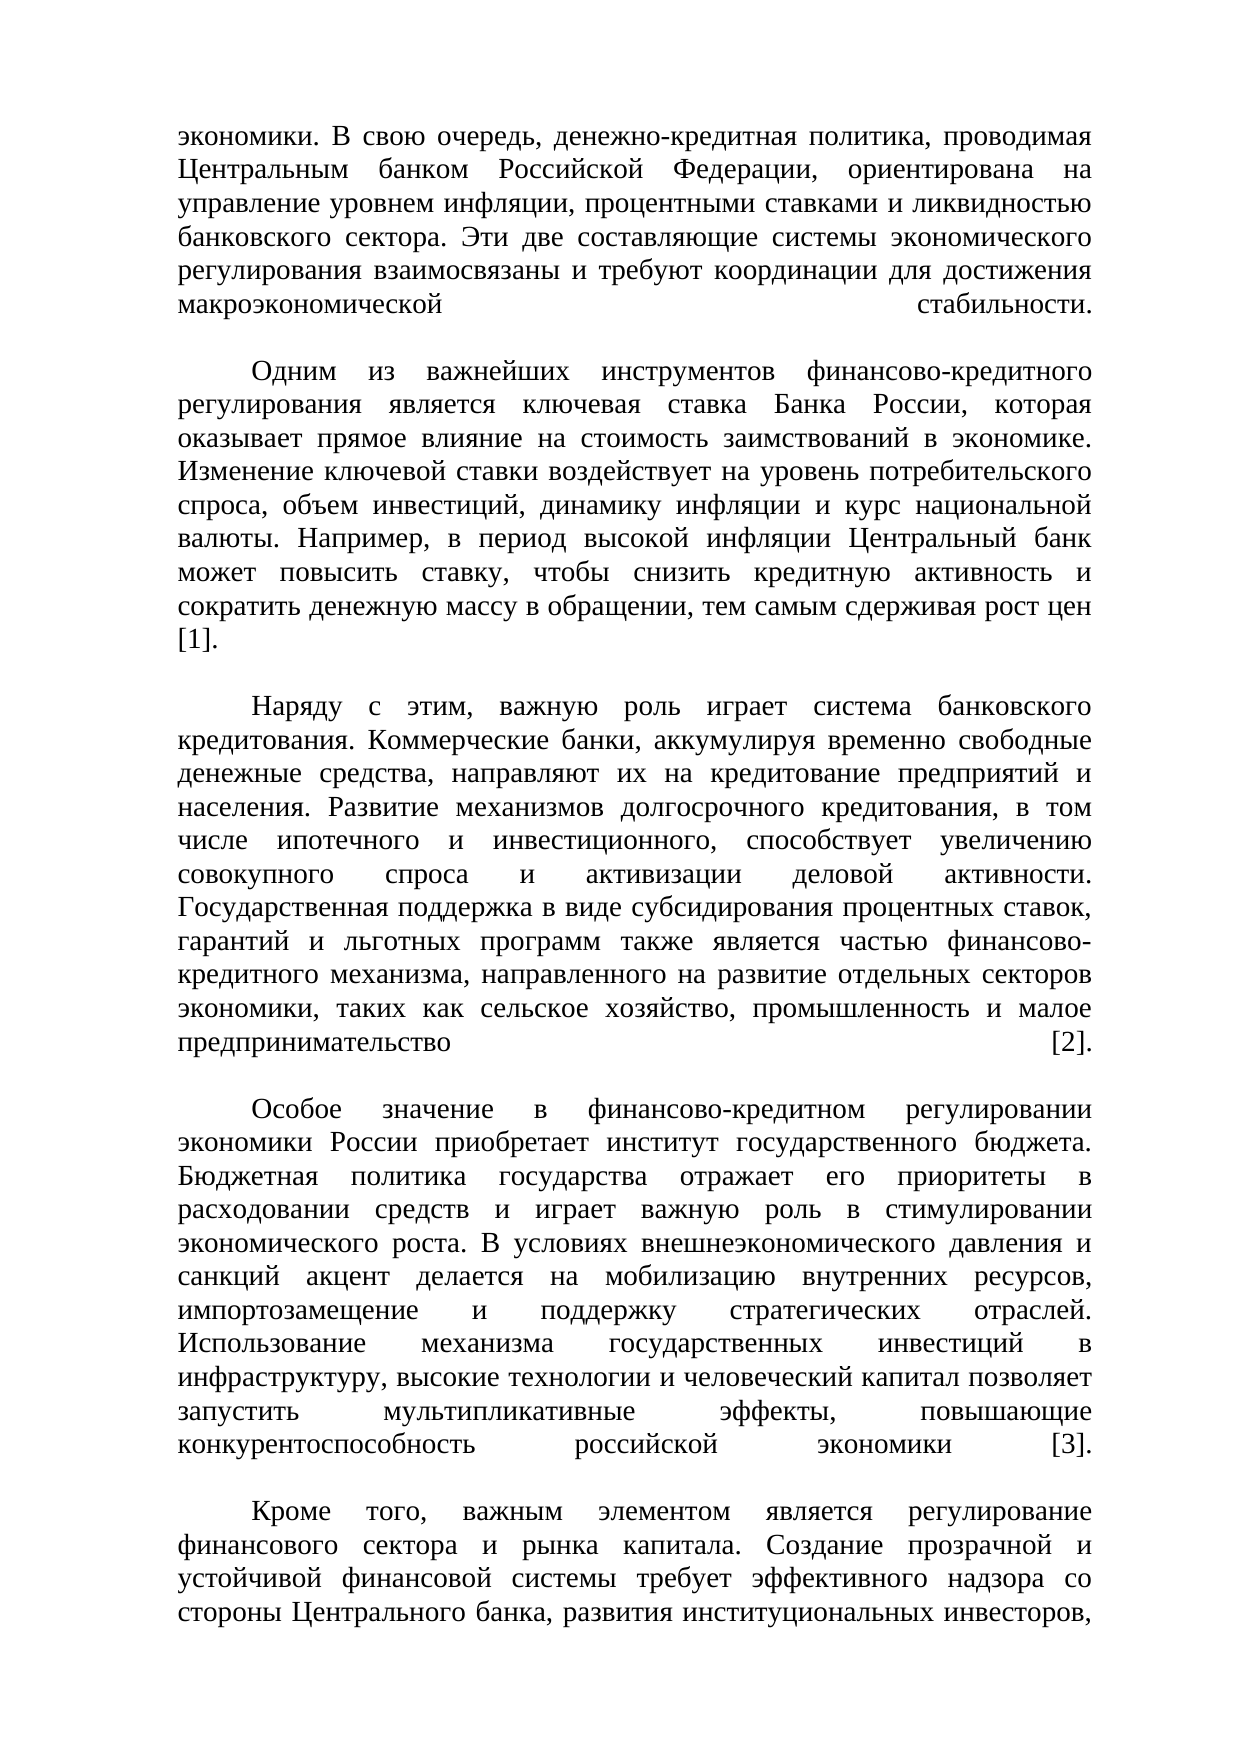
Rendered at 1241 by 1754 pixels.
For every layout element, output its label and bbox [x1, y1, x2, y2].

text [177, 118, 1093, 1627]
